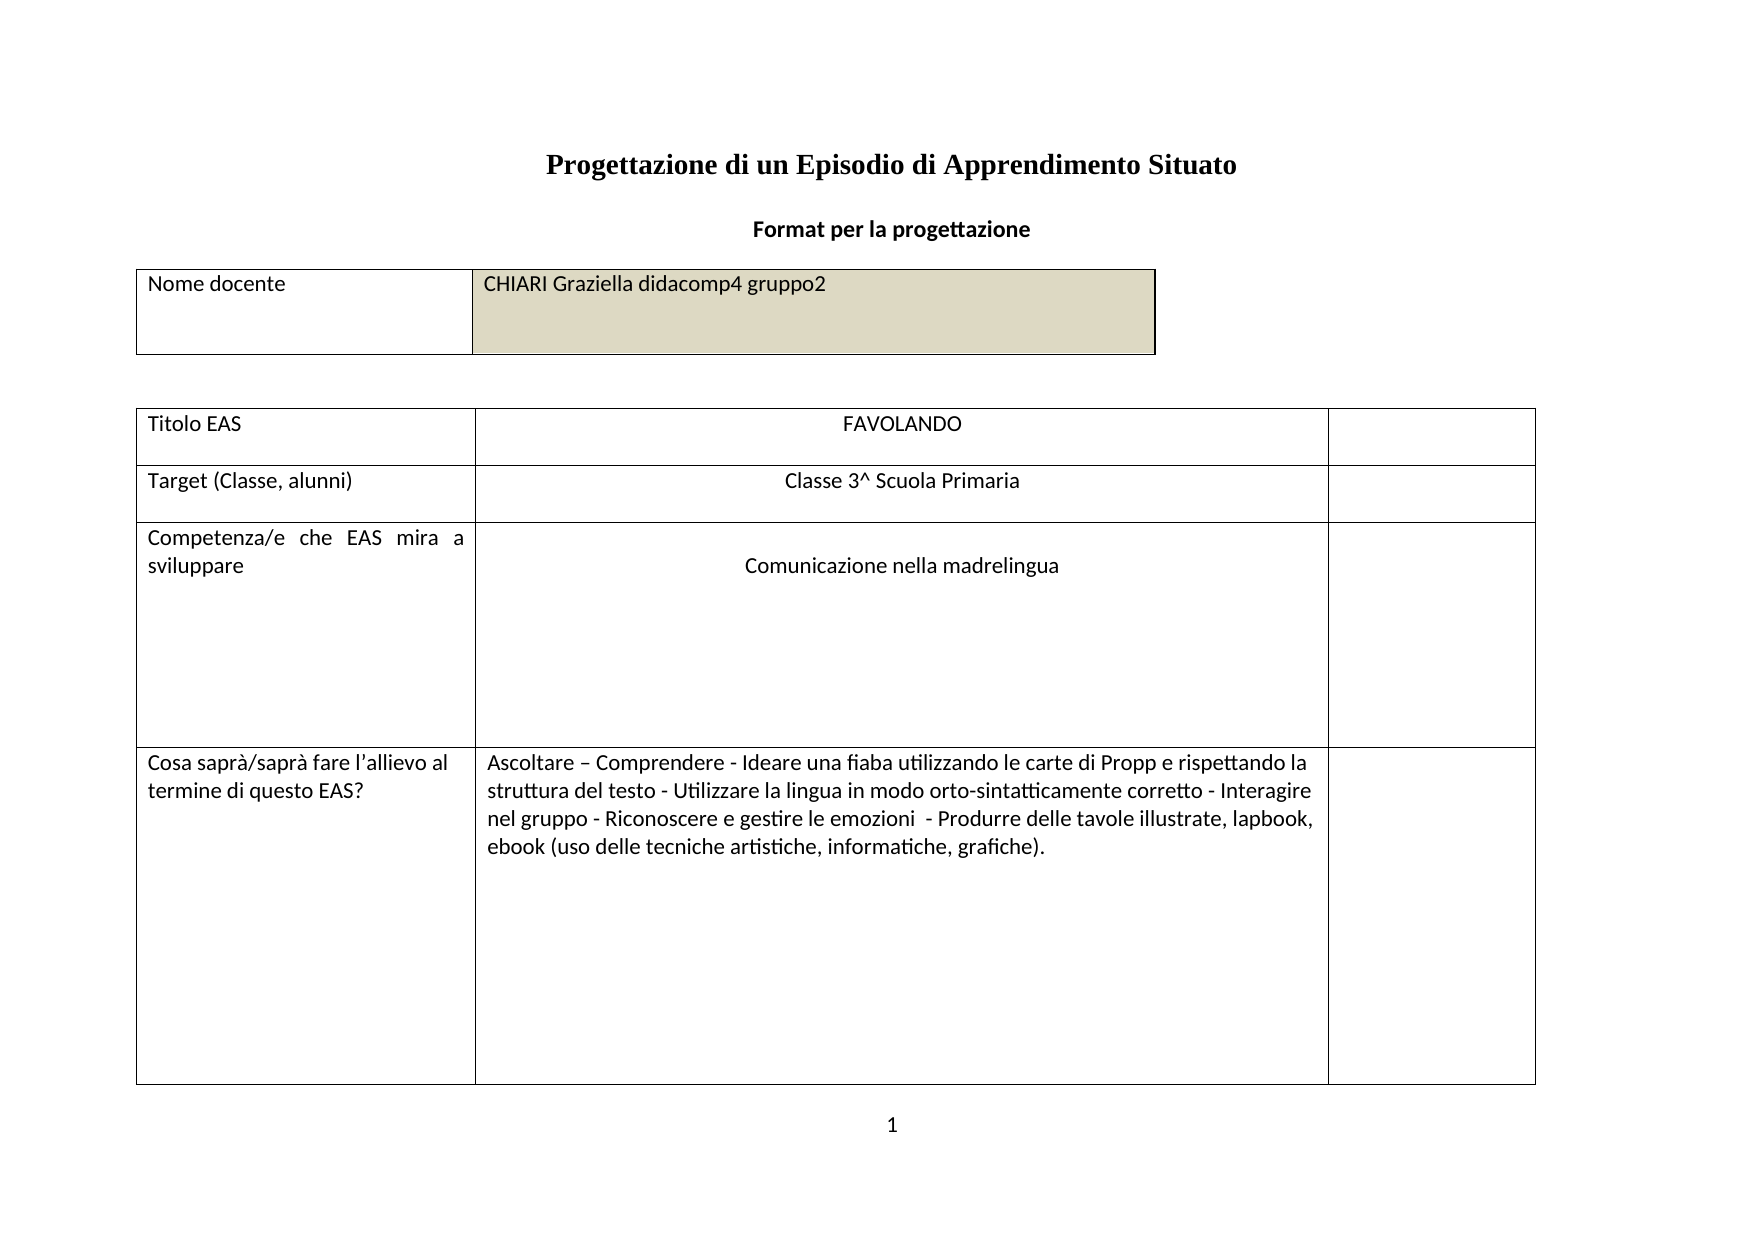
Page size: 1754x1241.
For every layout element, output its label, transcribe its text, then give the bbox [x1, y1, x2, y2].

table_cell Competenza/e che EAS mira a sviluppare [137, 523, 475, 747]
table_cell [137, 748, 475, 1084]
table_cell [1329, 466, 1535, 522]
text Format per la progettazione [148, 214, 1636, 243]
table_header FAVOLANDO [476, 409, 1328, 465]
table_cell [1329, 523, 1535, 747]
table_cell [1329, 748, 1535, 1084]
table_header [1329, 409, 1535, 465]
table_header Titolo EAS [137, 409, 475, 465]
text Progettazione di un Episodio di Apprendimento Situato [148, 147, 1636, 180]
table_cell Comunicazione nella madrelingua [476, 523, 1328, 747]
table_cell Classe 3^ Scuola Primaria [476, 466, 1328, 522]
table_cell Target (Classe, alunni) [137, 466, 475, 522]
table_header CHIARI Graziella didacomp4 gruppo2 [473, 270, 1154, 353]
table_header Nome docente [137, 270, 472, 353]
table_cell Ascoltare – Comprendere - Ideare una fiaba utilizzando le carte di Propp e rispettando la struttura del testo - Utilizzare la lingua in modo orto-sintatticamente corretto - Interagire nel gruppo - Riconoscere e gestire le emozioni - Produrre delle tavole illustrate, lapbook, ebook (uso delle tecniche artistiche, informatiche, grafiche). [476, 748, 1328, 1084]
